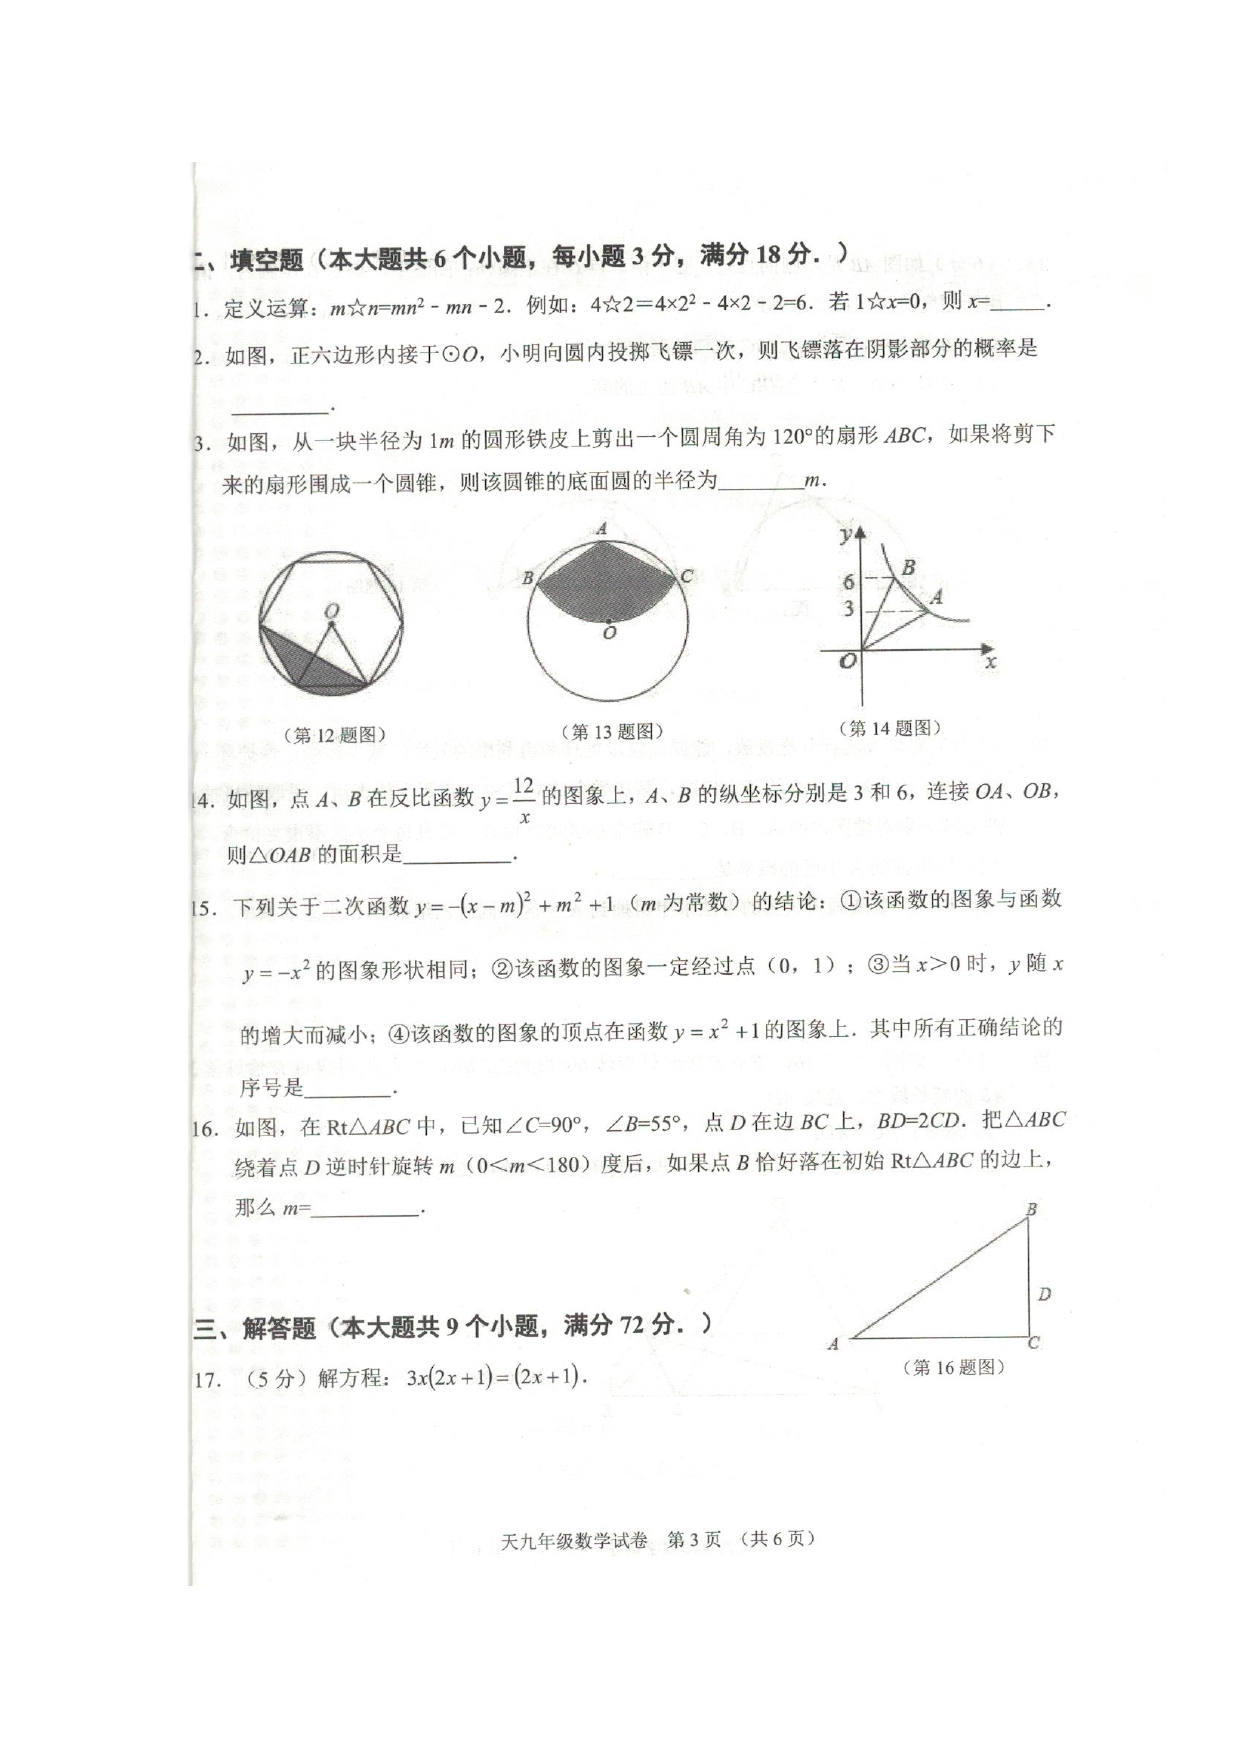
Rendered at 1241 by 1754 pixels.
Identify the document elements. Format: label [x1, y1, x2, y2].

picture [187, 162, 1167, 1586]
